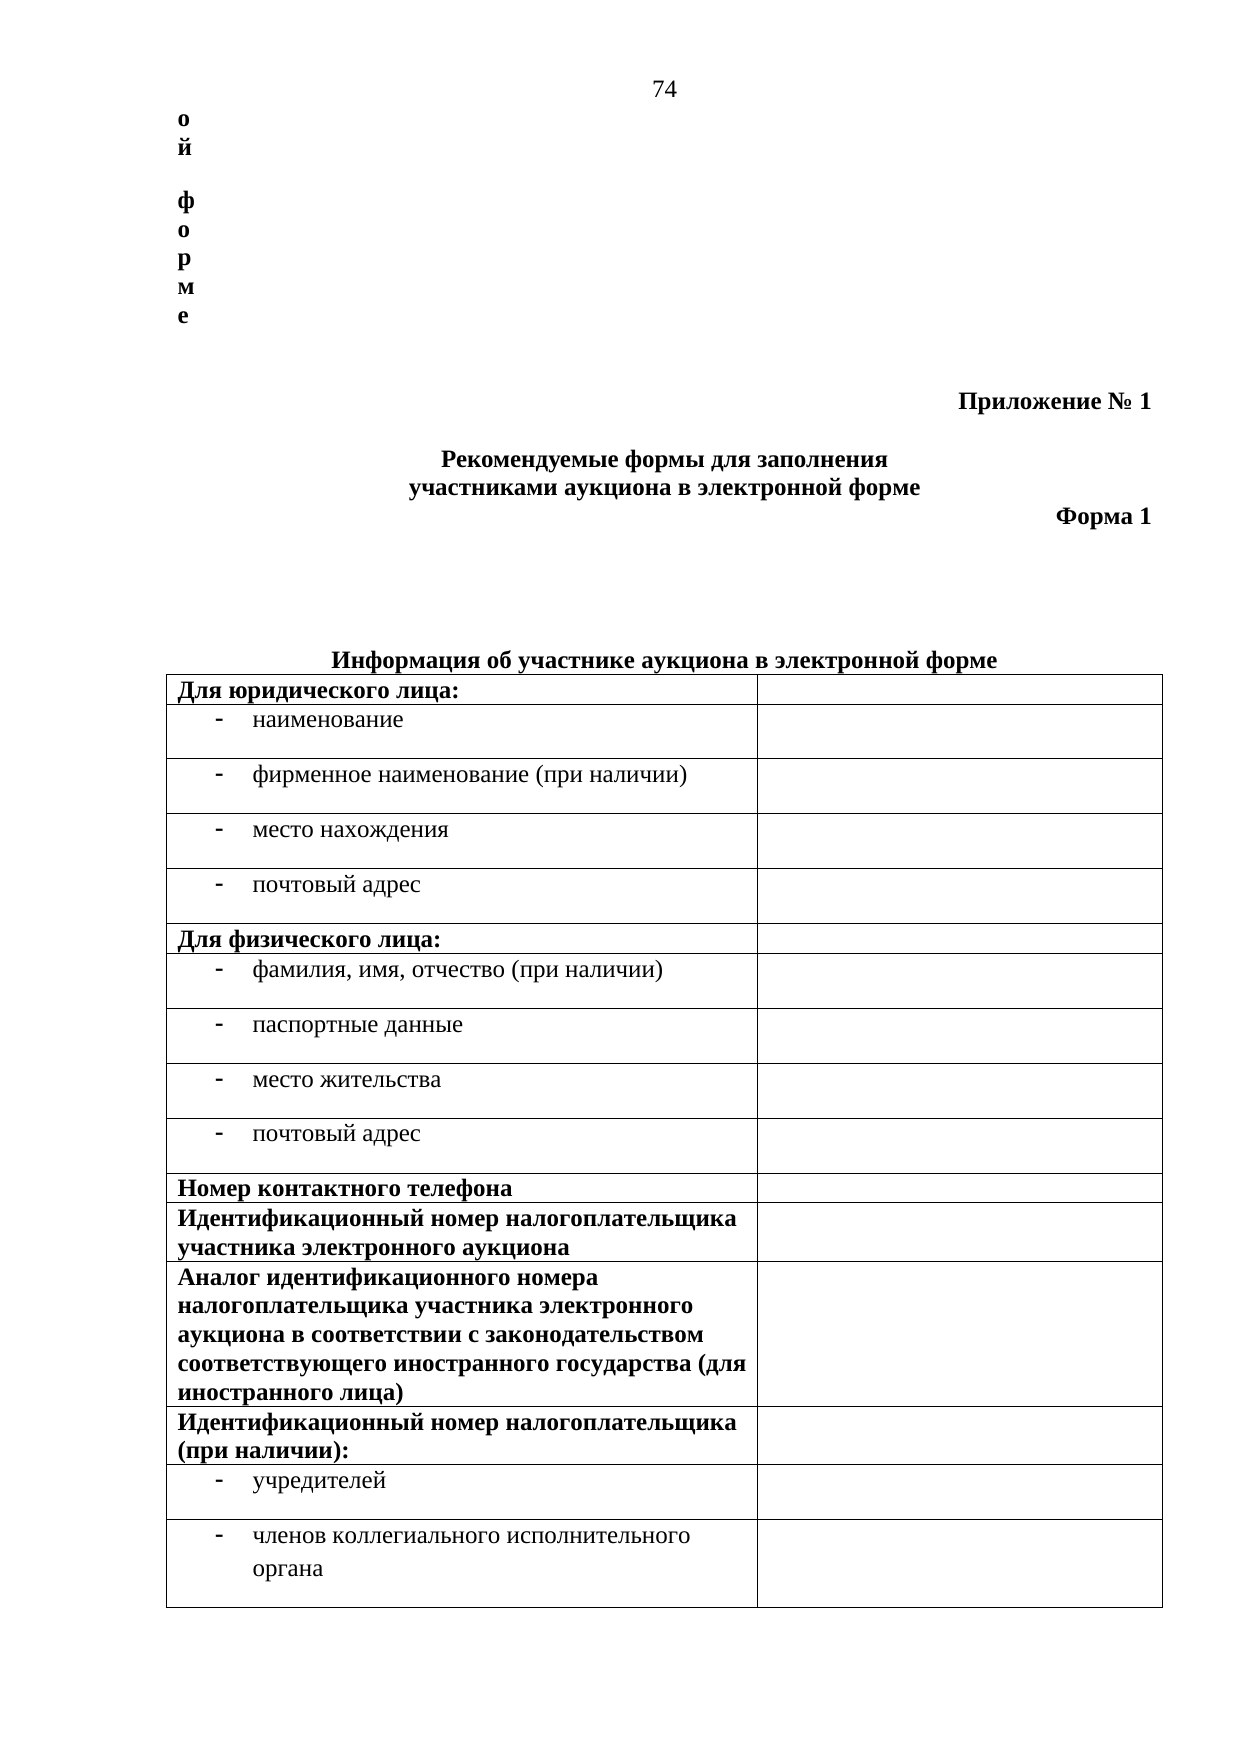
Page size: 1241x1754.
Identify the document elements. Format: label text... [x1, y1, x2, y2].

table_cell [758, 1465, 1162, 1519]
table_cell [758, 705, 1162, 758]
table_cell [758, 924, 1162, 953]
text Рекомендуемые формы для заполнения [177, 444, 1152, 472]
table_cell место нахождения [167, 814, 757, 868]
table_cell [758, 1262, 1162, 1406]
table_cell почтовый адрес [167, 869, 757, 923]
text Информация об участнике аукциона в электронной форме [177, 645, 1152, 674]
table_cell Аналог идентификационного номера налогоплательщика участника электронного аукциона в соответствии с законодательством соответствующего иностранного государства (для иностранного лица) [167, 1262, 757, 1406]
table_cell [758, 1407, 1162, 1464]
table_cell [758, 759, 1162, 813]
table_cell [758, 1064, 1162, 1117]
text Приложение № 1 [177, 386, 1152, 415]
table_cell [758, 1009, 1162, 1063]
table_cell Для физического лица: [167, 924, 757, 953]
table_header [758, 675, 1162, 703]
table_cell [758, 1174, 1162, 1202]
table_cell наименование [167, 705, 757, 758]
table_cell паспортные данные [167, 1009, 757, 1063]
table_cell фамилия, имя, отчество (при наличии) [167, 954, 757, 1008]
table_header Для юридического лица: [167, 675, 757, 703]
table_cell [758, 954, 1162, 1008]
table_cell [758, 1203, 1162, 1261]
table_cell [758, 869, 1162, 923]
table_cell [758, 1119, 1162, 1172]
text участниками аукциона в электронной форме [177, 472, 1152, 501]
table_cell место жительства [167, 1064, 757, 1117]
table_cell Идентификационный номер налогоплательщика (при наличии): [167, 1407, 757, 1464]
table_cell учредителей [167, 1465, 757, 1519]
table_cell [758, 1520, 1162, 1607]
table_cell Идентификационный номер налогоплательщика участника электронного аукциона [167, 1203, 757, 1261]
table_cell [758, 814, 1162, 868]
table_cell фирменное наименование (при наличии) [167, 759, 757, 813]
table_cell членов коллегиального исполнительного органа [167, 1520, 757, 1607]
table_cell Номер контактного телефона [167, 1174, 757, 1202]
text Форма 1 [177, 501, 1152, 530]
table_cell почтовый адрес [167, 1119, 757, 1172]
